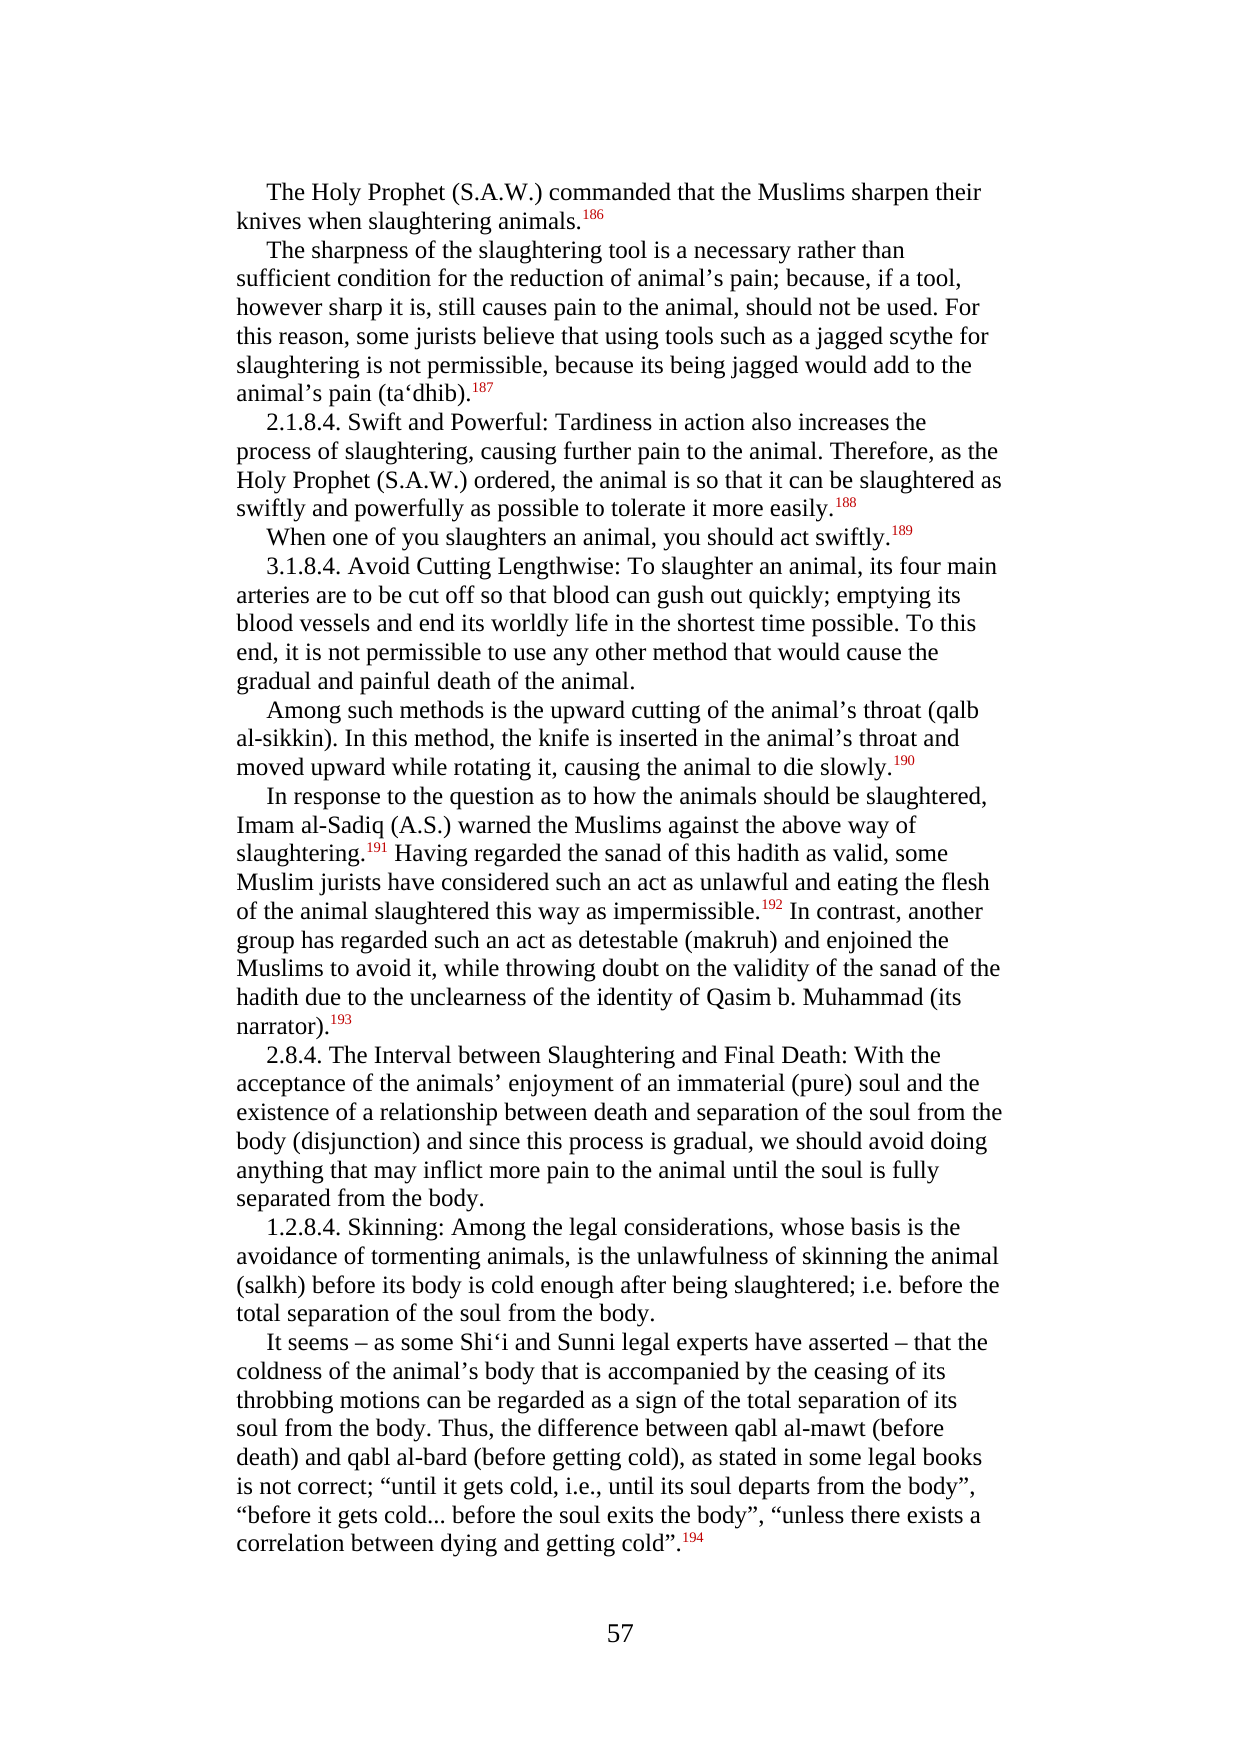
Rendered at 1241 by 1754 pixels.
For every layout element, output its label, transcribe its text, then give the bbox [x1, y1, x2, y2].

text The Holy Prophet (S.A.W.) commanded that the Muslims sharpen their knives when slaughtering animals.186 [236, 177, 1004, 235]
text 3.1.8.4. Avoid Cutting Lengthwise: To slaughter an animal, its four main arteries are to be cut off so that blood can gush out quickly; emptying its blood vessels and end its worldly life in the shortest time possible. To this end, it is not permissible to use any other method that would cause the gradual and painful death of the animal. [236, 551, 1004, 695]
text In response to the question as to how the animals should be slaughtered, Imam al-Sadiq (A.S.) warned the Muslims against the above way of slaughtering.191 Having regarded the sanad of this hadith as valid, some Muslim jurists have considered such an act as unlawful and eating the flesh of the animal slaughtered this way as impermissible.192 In contrast, another group has regarded such an act as detestable (makruh) and enjoined the Muslims to avoid it, while throwing doubt on the validity of the sanad of the hadith due to the unclearness of the identity of Qasim b. Muhammad (its narrator).193 [236, 781, 1004, 1040]
text It seems – as some Shi‘i and Sunni legal experts have asserted – that the coldness of the animal’s body that is accompanied by the ceasing of its throbbing motions can be regarded as a sign of the total separation of its soul from the body. Thus, the difference between qabl al-mawt (before death) and qabl al-bard (before getting cold), as stated in some legal books is not correct; “until it gets cold, i.e., until its soul departs from the body”, “before it gets cold... before the soul exits the body”, “unless there exists a correlation between dying and getting cold”.194 [236, 1327, 1004, 1557]
text 2.8.4. The Interval between Slaughtering and Final Death: With the acceptance of the animals’ enjoyment of an immaterial (pure) soul and the existence of a relationship between death and separation of the soul from the body (disjunction) and since this process is gradual, we should avoid doing anything that may inflict more pain to the animal until the soul is fully separated from the body. [236, 1040, 1004, 1212]
text The sharpness of the slaughtering tool is a necessary rather than sufficient condition for the reduction of animal’s pain; because, if a tool, however sharp it is, still causes pain to the animal, should not be used. For this reason, some jurists believe that using tools such as a jagged scythe for slaughtering is not permissible, because its being jagged would add to the animal’s pain (ta‘dhib).187 [236, 235, 1004, 407]
text 1.2.8.4. Skinning: Among the legal considerations, whose basis is the avoidance of tormenting animals, is the unlawfulness of skinning the animal (salkh) before its body is cold enough after being slaughtered; i.e. before the total separation of the soul from the body. [236, 1212, 1004, 1327]
text Among such methods is the upward cutting of the animal’s throat (qalb al-sikkin). In this method, the knife is inserted in the animal’s throat and moved upward while rotating it, causing the animal to die slowly.190 [236, 695, 1004, 781]
text 2.1.8.4. Swift and Powerful: Tardiness in action also increases the process of slaughtering, causing further pain to the animal. Therefore, as the Holy Prophet (S.A.W.) ordered, the animal is so that it can be slaughtered as swiftly and powerfully as possible to tolerate it more easily.188 [236, 407, 1004, 522]
text When one of you slaughters an animal, you should act swiftly.189 [236, 522, 1004, 551]
